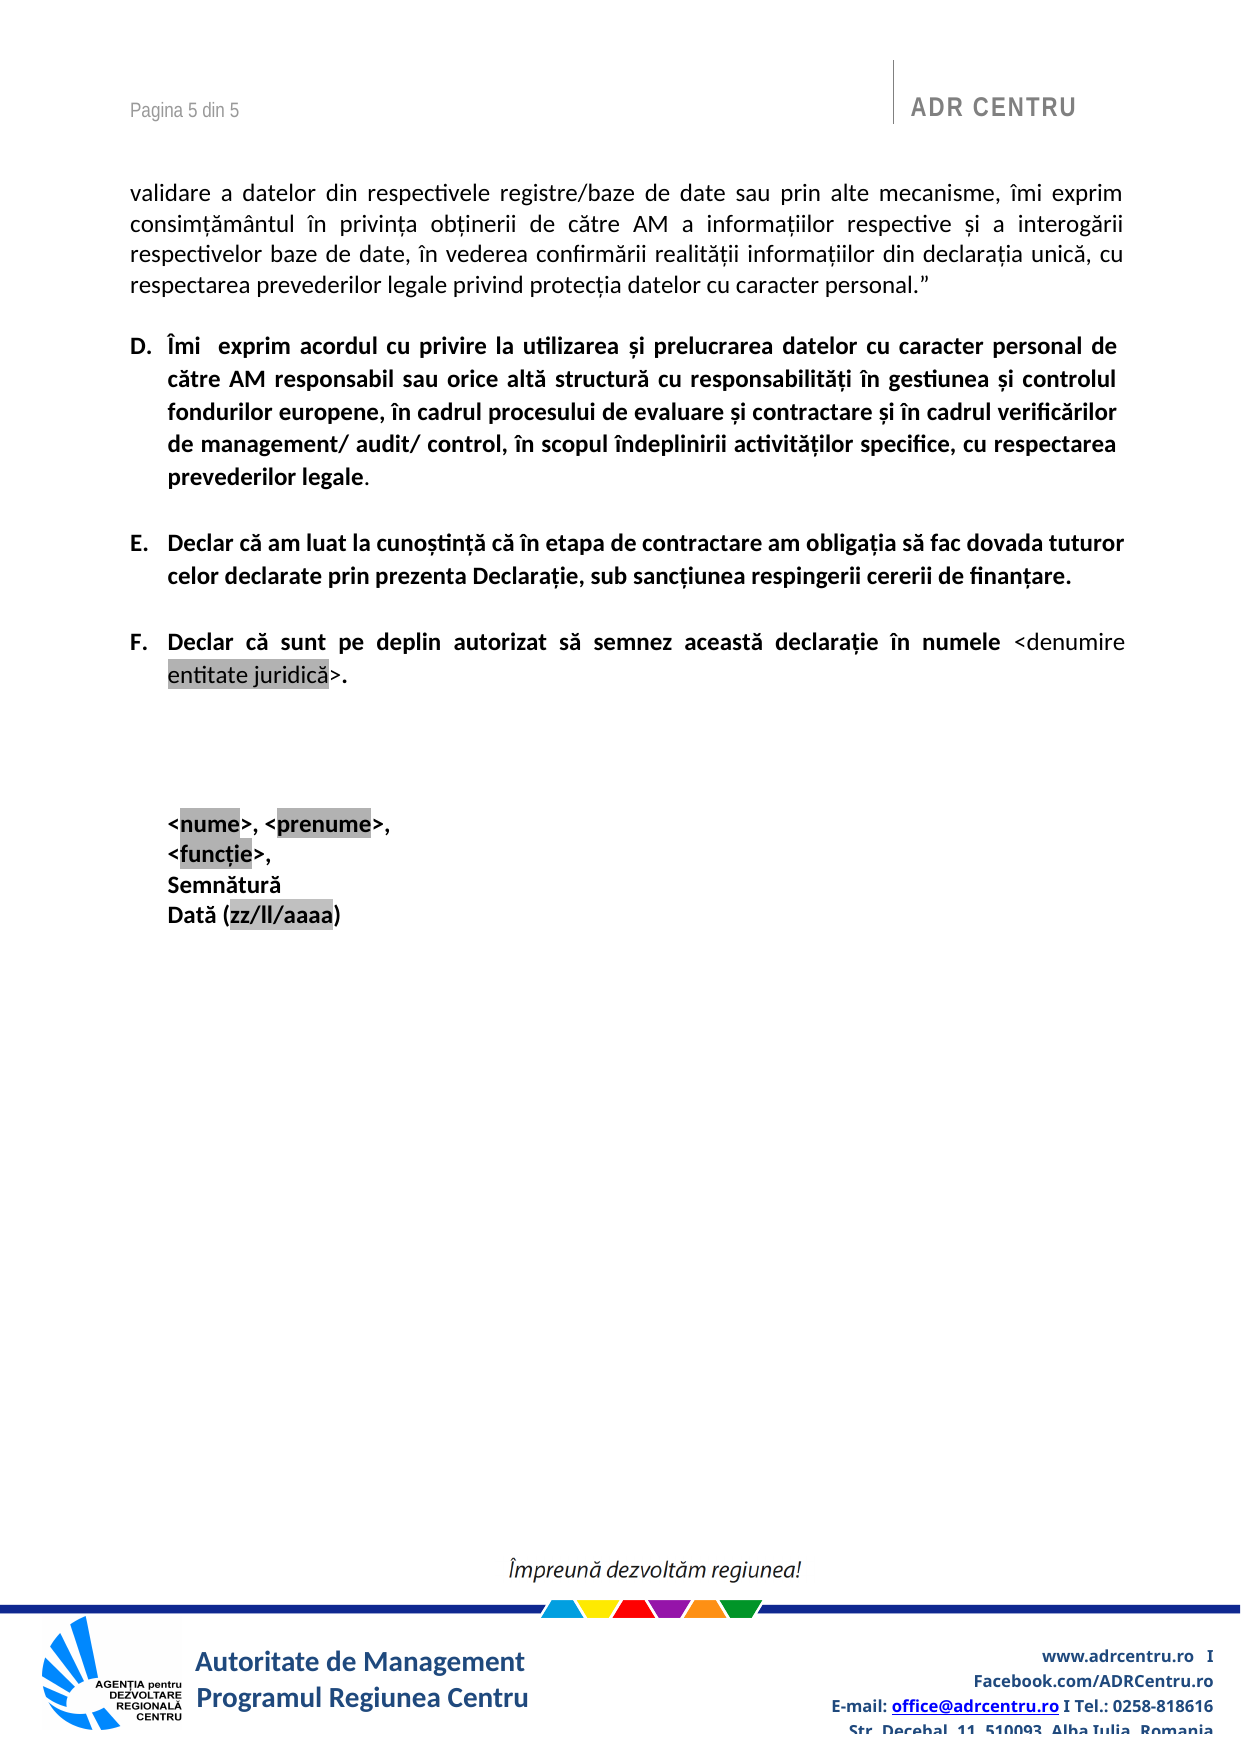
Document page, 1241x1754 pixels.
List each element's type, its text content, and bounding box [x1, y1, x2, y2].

list Îmi exprim acordul cu privire la utilizarea şi prelucrarea datelor cu caracter personal de către AM responsabil sau orice altă structură cu responsabilități în gestiunea și controlul fondurilor europene, în cadrul procesului de evaluare și contractare și în cadrul verificărilor de management/ audit/ control, în scopul îndeplinirii activităților specifice, cu respectarea prevederilor legale. [130, 330, 1118, 492]
text Dată (zz/ll/aaaa) [333, 899, 1125, 930]
picture [495, 1556, 814, 1583]
text <funcție>, [252, 838, 1125, 869]
picture [0, 1600, 550, 1730]
text Semnătură [167, 869, 1125, 899]
picture [574, 1600, 1241, 1618]
list Declar că am luat la cunoștință că în etapa de contractare am obligația să fac dovada tuturor celor declarate prin prezenta Declarație, sub sancțiunea respingerii cererii de finanțare. [130, 527, 1125, 591]
text <nume>, <prenume>, [240, 808, 277, 838]
list Declar că sunt pe deplin autorizat să semnez această declarație în numele <denumire entitate juridică>. [130, 626, 1125, 689]
text <nume>, <prenume>, [371, 808, 1125, 838]
text Dată (zz/ll/aaaa) [167, 899, 230, 930]
